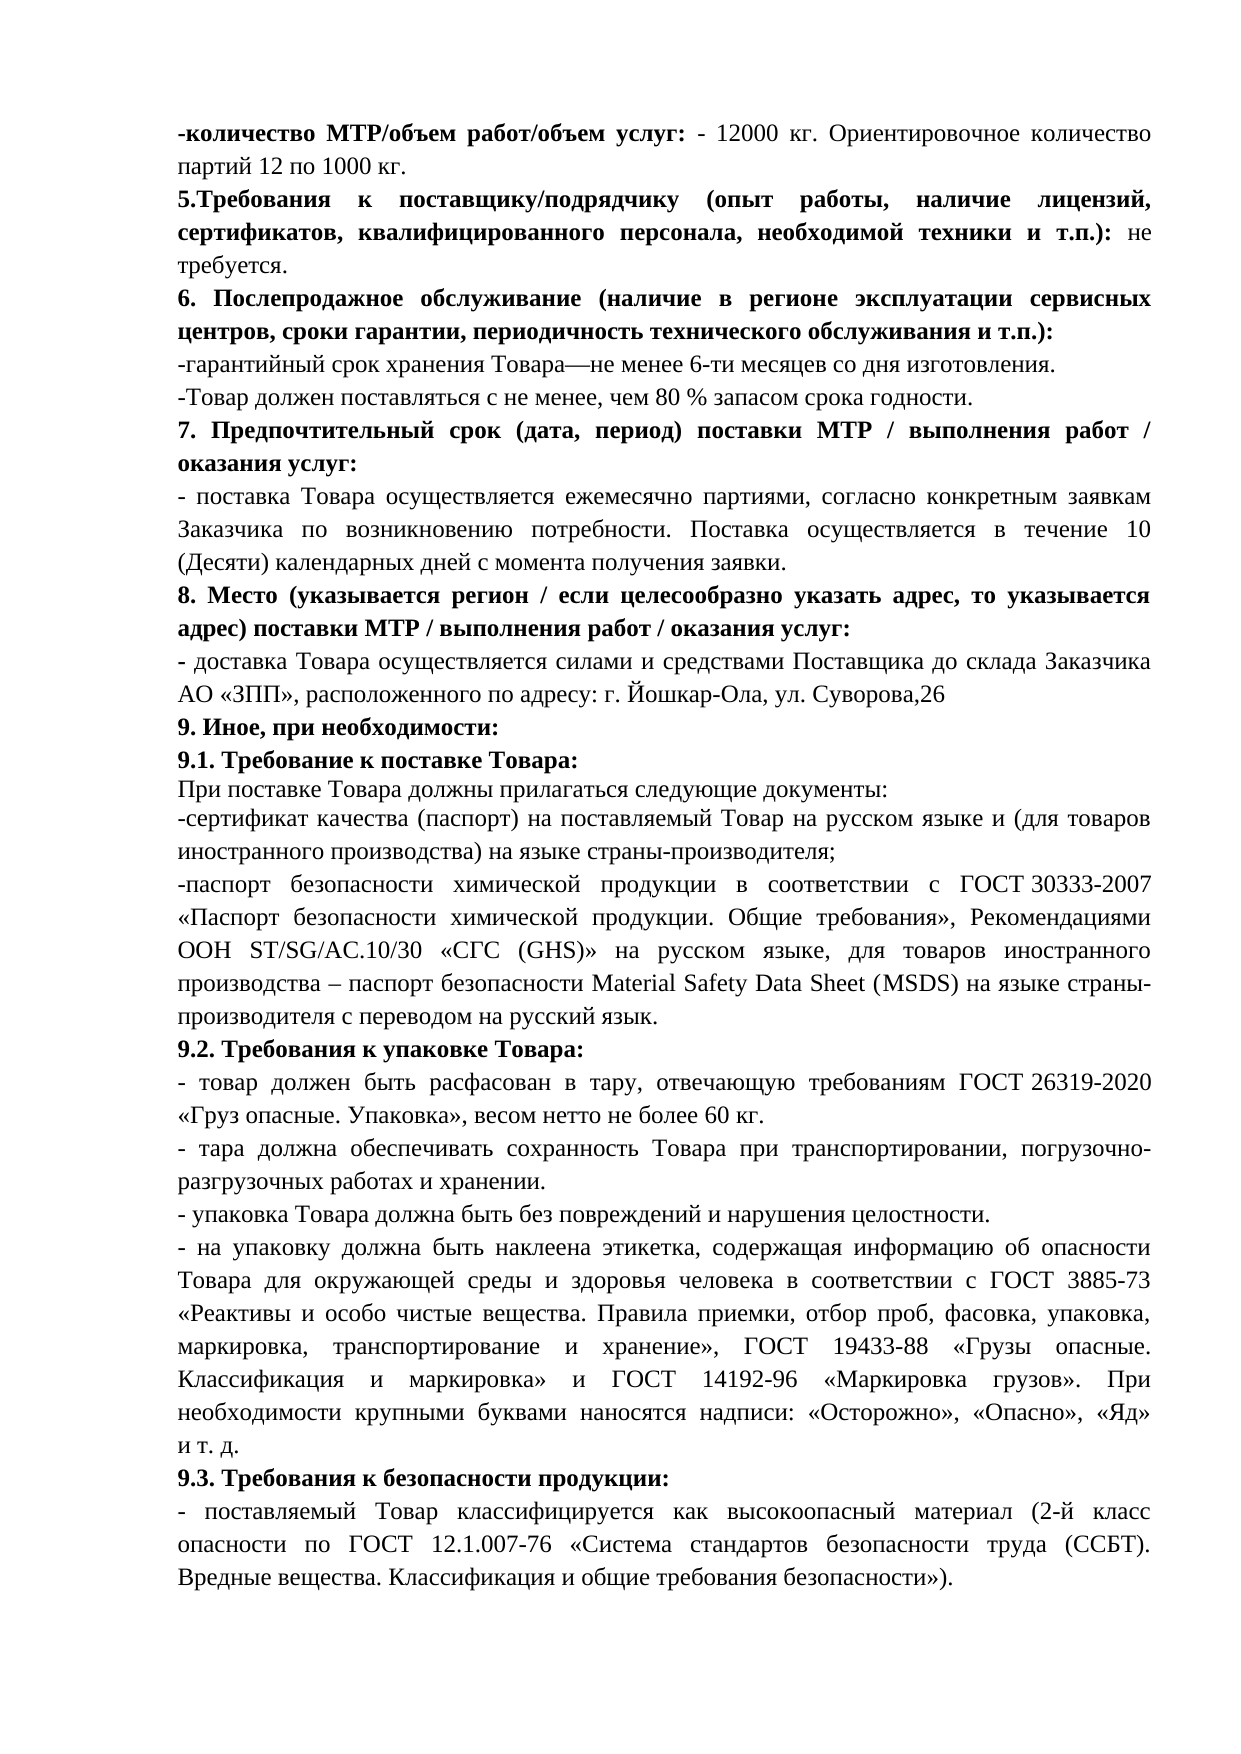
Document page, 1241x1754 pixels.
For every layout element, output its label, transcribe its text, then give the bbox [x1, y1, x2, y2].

text 9.2. Требования к упаковке Товара: [177, 1034, 1152, 1063]
text -Товар должен поставляться с не менее, чем 80 % запасом срока годности. [177, 382, 1152, 411]
text 9. Иное, при необходимости: [177, 712, 1152, 741]
text - упаковка Товара должна быть без повреждений и нарушения целостности. [177, 1199, 1152, 1228]
text - поставляемый Товар классифицируется как высокоопасный материал (2-й класс опасности по ГОСТ 12.1.007-76 «Система стандартов безопасности труда (ССБТ). Вредные вещества. Классификация и общие требования безопасности»). [177, 1496, 1152, 1591]
text 6. Послепродажное обслуживание (наличие в регионе эксплуатации сервисных центров, сроки гарантии, периодичность технического обслуживания и т.п.): [177, 283, 1152, 345]
text -паспорт безопасности химической продукции в соответствии с ГОСТ 30333-2007 «Паспорт безопасности химической продукции. Общие требования», Рекомендациями ООН ST/SG/AC.10/30 «СГС (GHS)» на русском языке, для товаров иностранного производства – паспорт безопасности Material Safety Data Sheet (MSDS) на языке страны-производителя с переводом на русский язык. [177, 869, 1152, 1030]
text При поставке Товара должны прилагаться следующие документы: [177, 774, 1152, 803]
text - тара должна обеспечивать сохранность Товара при транспортировании, погрузочно-разгрузочных работах и хранении. [177, 1133, 1152, 1195]
text - товар должен быть расфасован в тару, отвечающую требованиям ГОСТ 26319-2020 «Груз опасные. Упаковка», весом нетто не более 60 кг. [177, 1067, 1152, 1129]
text -количество МТР/объем работ/объем услуг: - 12000 кг. Ориентировочное количество партий 12 по 1000 кг. [177, 118, 1152, 180]
text 9.1. Требование к поставке Товара: [177, 746, 1152, 774]
text 7. Предпочтительный срок (дата, период) поставки МТР / выполнения работ / оказания услуг: [177, 415, 1152, 477]
text - поставка Товара осуществляется ежемесячно партиями, согласно конкретным заявкам Заказчика по возникновению потребности. Поставка осуществляется в течение 10 (Десяти) календарных дней с момента получения заявки. [177, 481, 1152, 576]
text - доставка Товара осуществляется силами и средствами Поставщика до склада Заказчика АО «ЗПП», расположенного по адресу: г. Йошкар-Ола, ул. Суворова,26 [177, 646, 1152, 708]
text 9.3. Требования к безопасности продукции: [177, 1463, 1152, 1492]
text -сертификат качества (паспорт) на поставляемый Товар на русском языке и (для товаров иностранного производства) на языке страны-производителя; [177, 803, 1152, 865]
text 5.Требования к поставщику/подрядчику (опыт работы, наличие лицензий, сертификатов, квалифицированного персонала, необходимой техники и т.п.): не требуется. [177, 184, 1152, 279]
text 8. Место (указывается регион / если целесообразно указать адрес, то указывается адрес) поставки МТР / выполнения работ / оказания услуг: [177, 580, 1152, 642]
text - на упаковку должна быть наклеена этикетка, содержащая информацию об опасности Товара для окружающей среды и здоровья человека в соответствии с ГОСТ 3885-73 «Реактивы и особо чистые вещества. Правила приемки, отбор проб, фасовка, упаковка, маркировка, транспортирование и хранение», ГОСТ 19433-88 «Грузы опасные. Классификация и маркировка» и ГОСТ 14192-96 «Маркировка грузов». При необходимости крупными буквами наносятся надписи: «Осторожно», «Опасно», «Яд» и т. д. [177, 1232, 1152, 1459]
text -гарантийный срок хранения Товара—не менее 6-ти месяцев со дня изготовления. [177, 349, 1152, 378]
